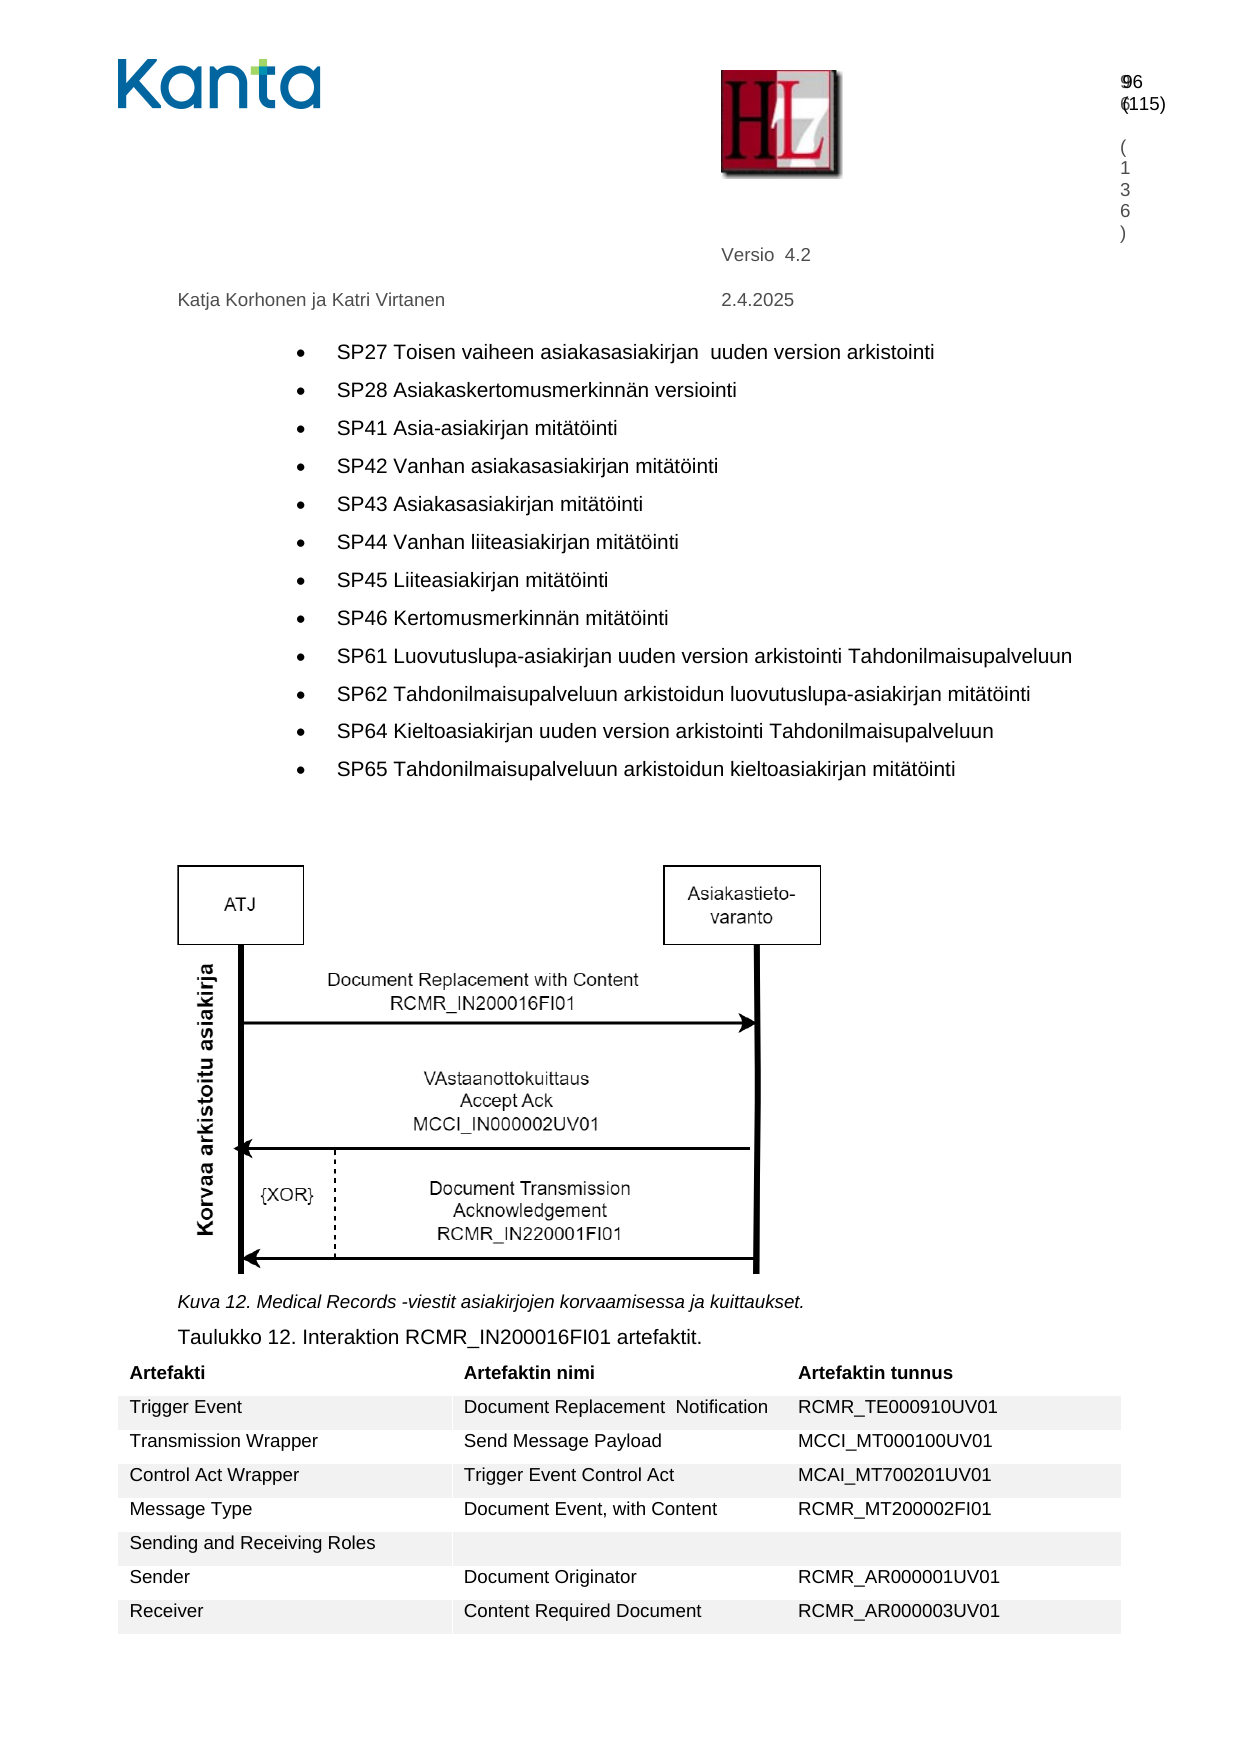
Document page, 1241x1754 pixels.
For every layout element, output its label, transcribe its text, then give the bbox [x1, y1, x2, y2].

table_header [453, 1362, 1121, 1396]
picture [177, 865, 821, 1279]
list SP65 Tahdonilmaisupalveluun arkistoidun kieltoasiakirjan mitätöinti [295, 757, 1122, 782]
list SP42 Vanhan asiakasasiakirjan mitätöinti [295, 453, 1122, 479]
list SP62 Tahdonilmaisupalveluun arkistoidun luovutuslupa-asiakirjan mitätöinti [295, 681, 1122, 706]
text Kuva 12. Medical Records -viestit asiakirjojen korvaamisessa ja kuittaukset. [177, 1291, 1122, 1313]
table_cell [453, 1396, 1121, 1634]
text Taulukko 12. Interaktion RCMR_IN200016FI01 artefaktit. [177, 1325, 1122, 1349]
list SP44 Vanhan liiteasiakirjan mitätöinti [295, 529, 1122, 554]
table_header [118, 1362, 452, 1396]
list SP27 Toisen vaiheen asiakasasiakirjan uuden version arkistointi [295, 339, 1122, 365]
list SP43 Asiakasasiakirjan mitätöinti [295, 491, 1122, 517]
list SP41 Asia-asiakirjan mitätöinti [295, 415, 1122, 441]
picture [118, 59, 321, 109]
list SP61 Luovutuslupa-asiakirjan uuden version arkistointi Tahdonilmaisupalveluun [295, 643, 1122, 668]
list SP64 Kieltoasiakirjan uuden version arkistointi Tahdonilmaisupalveluun [295, 719, 1122, 744]
list SP28 Asiakaskertomusmerkinnän versiointi [295, 377, 1122, 403]
list SP45 Liiteasiakirjan mitätöinti [295, 567, 1122, 592]
picture [721, 70, 844, 179]
list SP46 Kertomusmerkinnän mitätöinti [295, 605, 1122, 630]
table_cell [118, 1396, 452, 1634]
